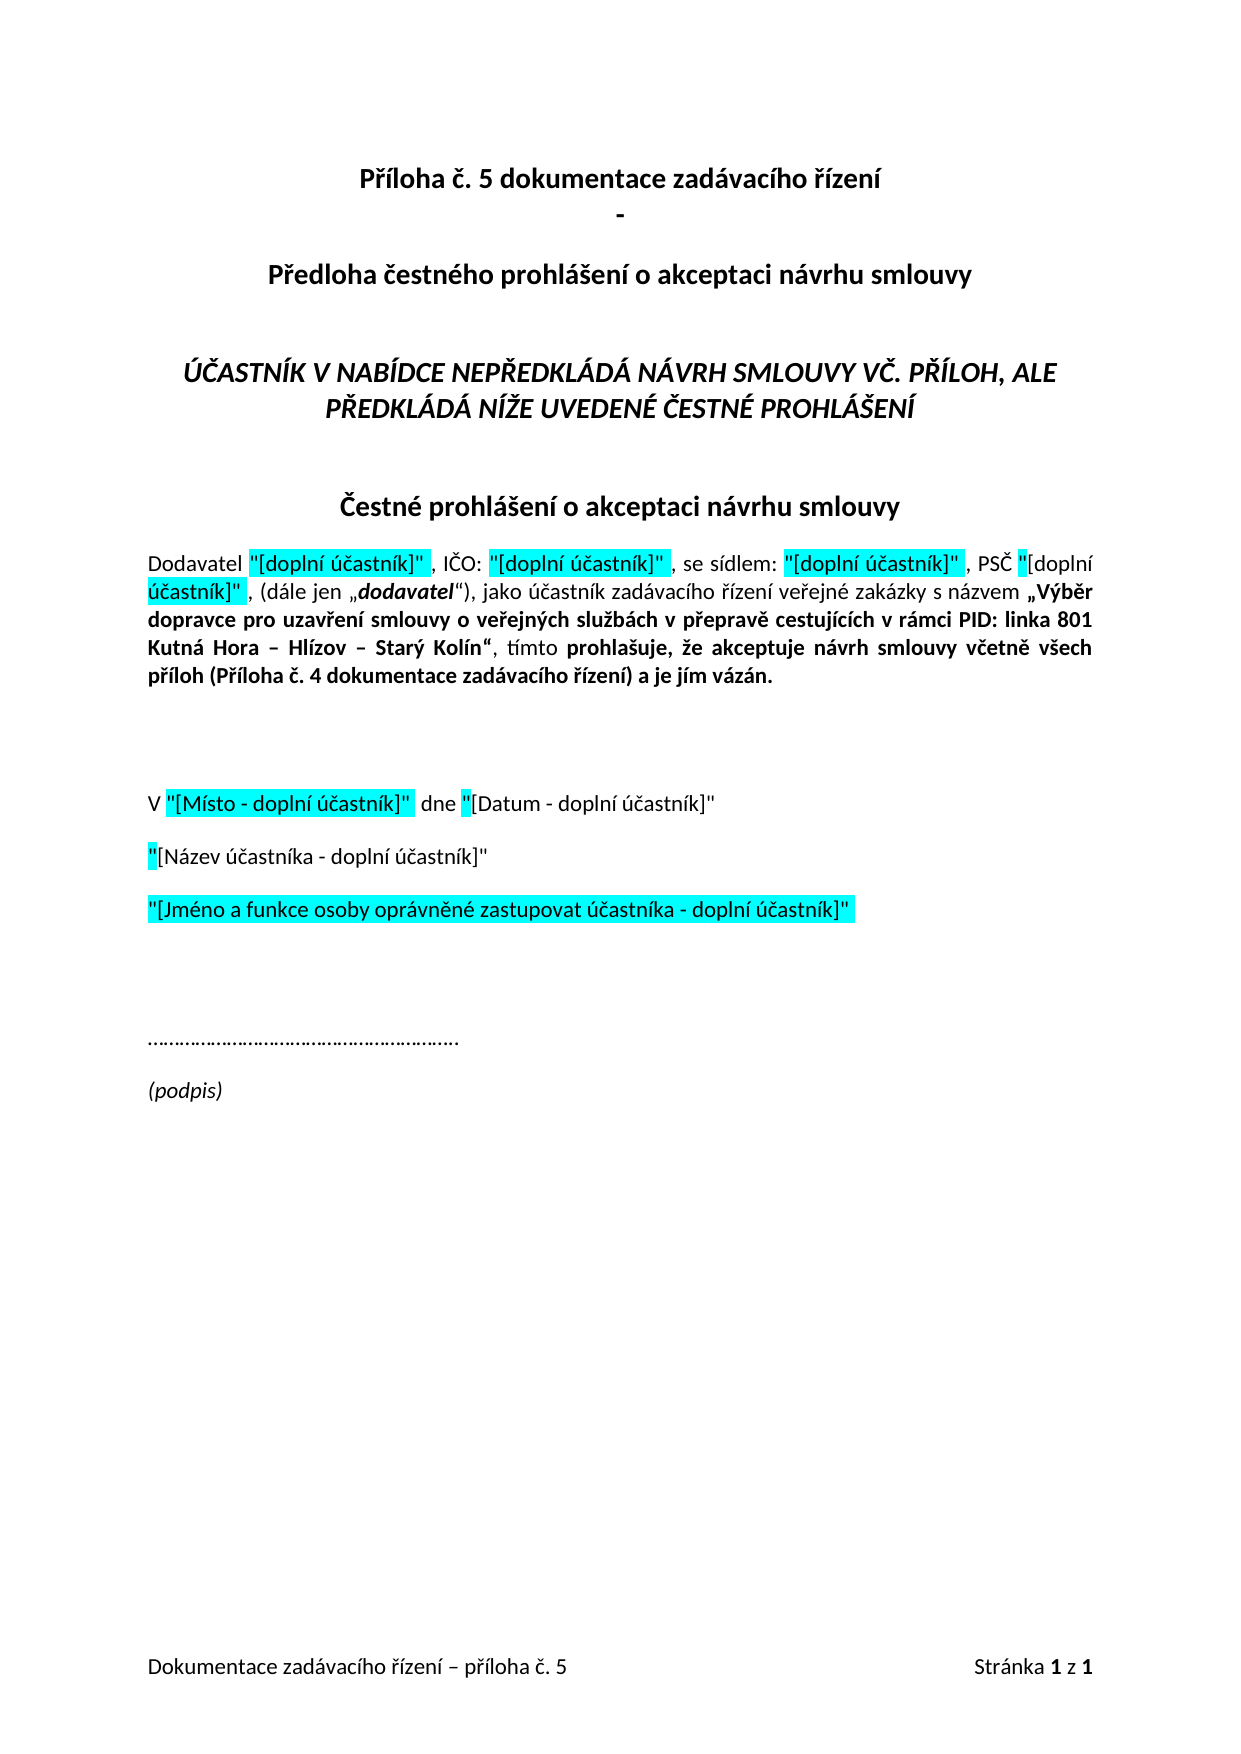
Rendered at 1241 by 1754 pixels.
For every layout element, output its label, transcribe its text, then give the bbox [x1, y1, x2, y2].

text ÚČASTNÍK V NABÍDCE NEPŘEDKLÁDÁ NÁVRH SMLOUVY VČ. PŘÍLOH, ALE PŘEDKLÁDÁ NÍŽE UVEDENÉ ČESTNÉ PROHLÁŠENÍ [148, 354, 1093, 426]
text ………………………………………………….. [148, 1023, 1093, 1051]
text V dne [148, 789, 166, 817]
text Čestné prohlášení o akceptaci návrhu smlouvy [148, 488, 1093, 524]
text Dodavatel , IČO: , se sídlem: , PSČ , (dále jen „dodavatel“), jako účastník zadávacího řízení veřejné zakázky s názvem „Výběr dopravce pro uzavření smlouvy o veřejných službách v přepravě cestujících v rámci PID: linka 801 Kutná Hora – Hlízov – Starý Kolín“, tímto prohlašuje, že akceptuje návrh smlouvy včetně všech příloh (Příloha č. 4 dokumentace zadávacího řízení) a je jím vázán. [148, 549, 1093, 689]
text Příloha č. 5 dokumentace zadávacího řízení [148, 160, 1093, 196]
text - [148, 196, 1093, 231]
text V dne [471, 789, 1093, 817]
text Předloha čestného prohlášení o akceptaci návrhu smlouvy [148, 256, 1093, 292]
text V dne [415, 789, 461, 817]
text (podpis) [148, 1076, 1093, 1104]
